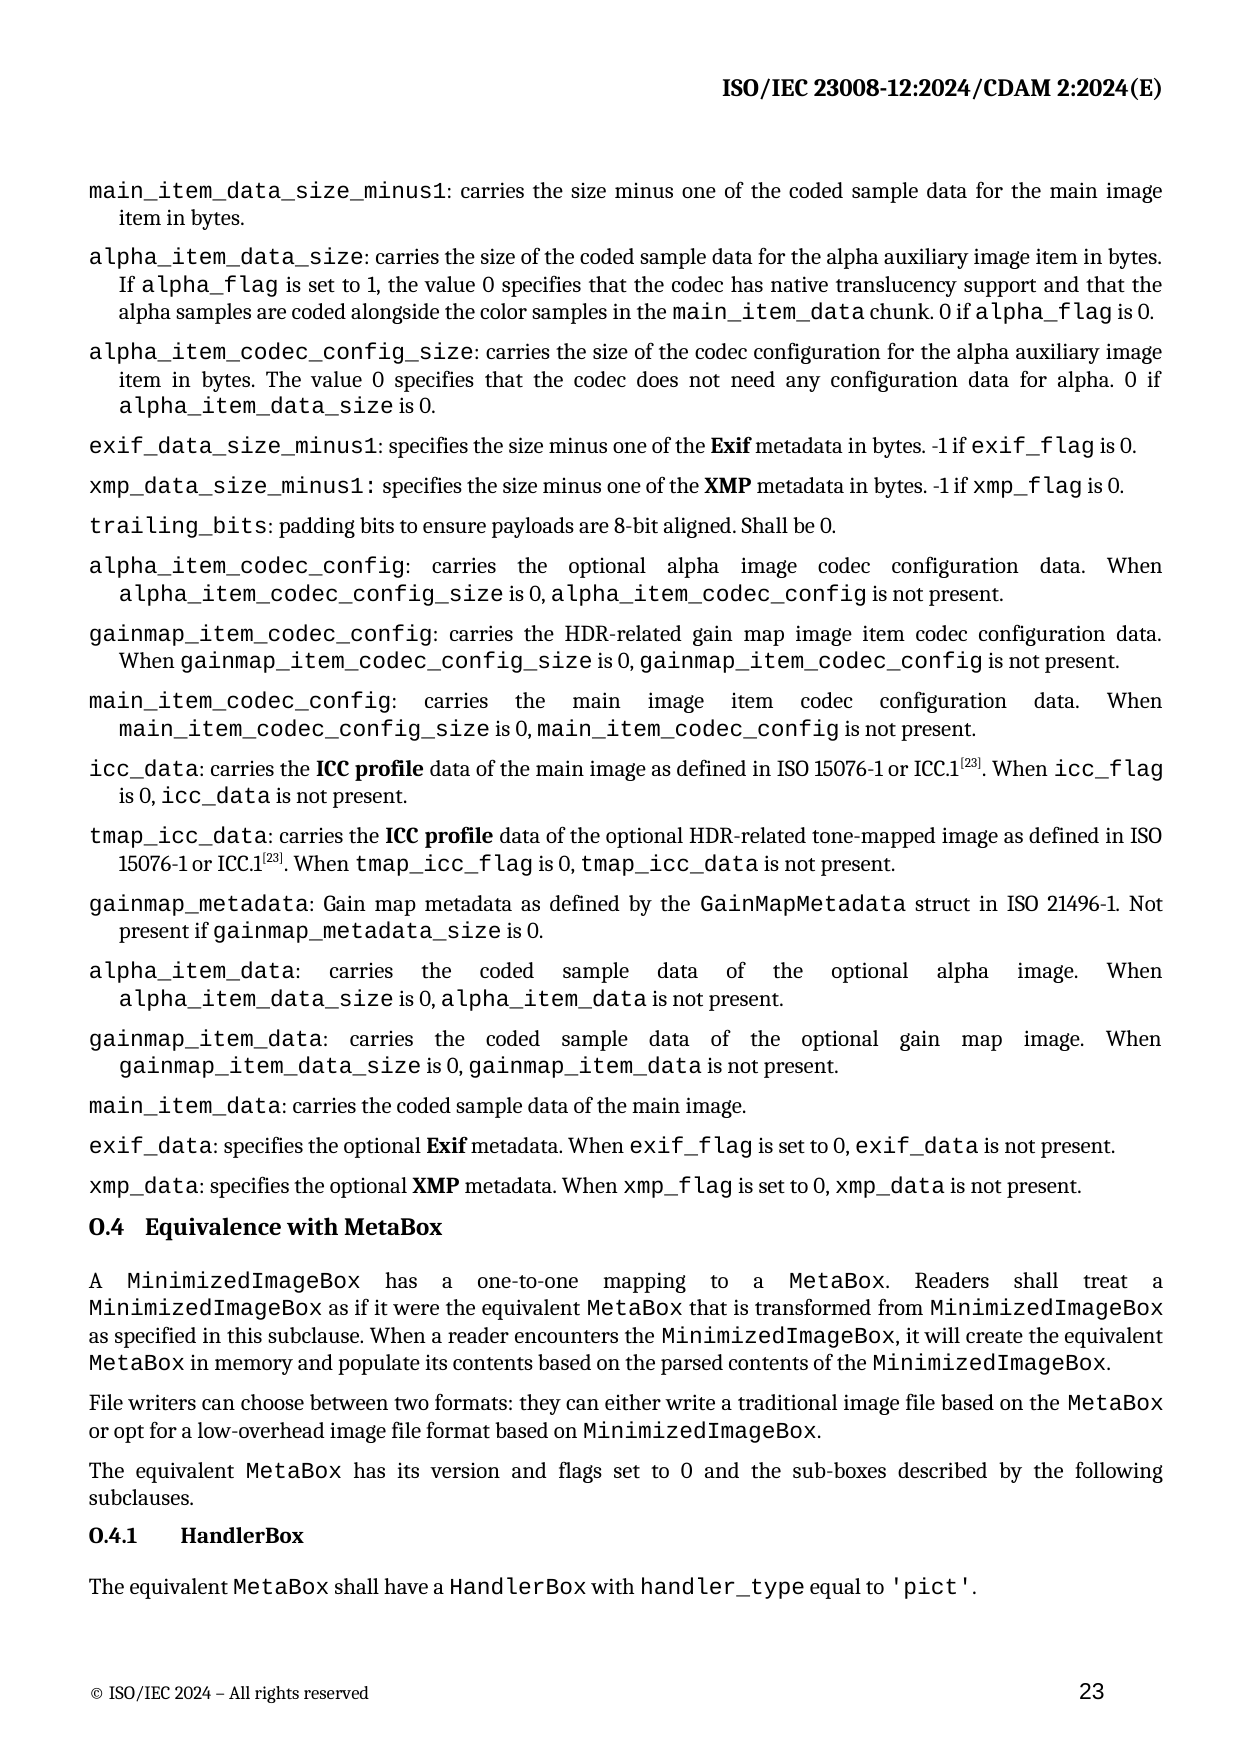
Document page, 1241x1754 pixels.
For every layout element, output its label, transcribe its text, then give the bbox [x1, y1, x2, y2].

text alpha_item_data_size: carries the size of the coded sample data for the alpha auxiliary image item in bytes. If alpha_flag is set to 1, the value 0 specifies that the codec has native translucency support and that the alpha samples are coded alongside the color samples in the main_item_data chunk. 0 if alpha_flag is 0. [89, 244, 1163, 326]
text trailing_bits: padding bits to ensure payloads are 8-bit aligned. Shall be 0. [89, 513, 1163, 540]
subtitle O.4.1 HandlerBox [89, 1524, 1163, 1549]
text File writers can choose between two formats: they can either write a traditional image file based on the MetaBox or opt for a low-overhead image file format based on MinimizedImageBox. [89, 1390, 1163, 1445]
text exif_data_size_minus1: specifies the size minus one of the Exif metadata in bytes. -1 if exif_flag is 0. [89, 433, 1163, 460]
text main_item_data_size_minus1: carries the size minus one of the coded sample data for the main image item in bytes. [89, 178, 1163, 231]
text gainmap_metadata: Gain map metadata as defined by the GainMapMetadata struct in ISO 21496-1. Not present if gainmap_metadata_size is 0. [89, 890, 1163, 945]
text gainmap_item_data: carries the coded sample data of the optional gain map image. When gainmap_item_data_size is 0, gainmap_item_data is not present. [89, 1025, 1163, 1080]
text The equivalent MetaBox shall have a HandlerBox with handler_type equal to 'pict'. [89, 1574, 1163, 1601]
text alpha_item_data: carries the coded sample data of the optional alpha image. When alpha_item_data_size is 0, alpha_item_data is not present. [89, 958, 1163, 1013]
text main_item_data: carries the coded sample data of the main image. [89, 1093, 1163, 1120]
text xmp_data: specifies the optional XMP metadata. When xmp_flag is set to 0, xmp_data is not present. [89, 1173, 1163, 1200]
text alpha_item_codec_config_size: carries the size of the codec configuration for the alpha auxiliary image item in bytes. The value 0 specifies that the codec does not need any configuration data for alpha. 0 if alpha_item_data_size is 0. [89, 339, 1163, 420]
text xmp_data_size_minus1: specifies the size minus one of the XMP metadata in bytes. -1 if xmp_flag is 0. [89, 473, 1163, 500]
text exif_data: specifies the optional Exif metadata. When exif_flag is set to 0, exif_data is not present. [89, 1133, 1163, 1160]
text alpha_item_codec_config: carries the optional alpha image codec configuration data. When alpha_item_codec_config_size is 0, alpha_item_codec_config is not present. [89, 553, 1163, 608]
text A MinimizedImageBox has a one-to-one mapping to a MetaBox. Readers shall treat a MinimizedImageBox as if it were the equivalent MetaBox that is transformed from MinimizedImageBox as specified in this subclause. When a reader encounters the MinimizedImageBox, it will create the equivalent MetaBox in memory and populate its contents based on the parsed contents of the MinimizedImageBox. [89, 1267, 1163, 1377]
text gainmap_item_codec_config: carries the HDR-related gain map image item codec configuration data. When gainmap_item_codec_config_size is 0, gainmap_item_codec_config is not present. [89, 620, 1163, 675]
subtitle O.4 Equivalence with MetaBox [89, 1213, 1163, 1242]
text icc_data: carries the ICC profile data of the main image as defined in ISO 15076-1 or ICC.1[23]. When icc_flag is 0, icc_data is not present. [89, 755, 1163, 810]
text tmap_icc_data: carries the ICC profile data of the optional HDR-related tone-mapped image as defined in ISO 15076-1 or ICC.1[23]. When tmap_icc_flag is 0, tmap_icc_data is not present. [89, 823, 1163, 878]
text The equivalent MetaBox has its version and flags set to 0 and the sub-boxes described by the following subclauses. [89, 1457, 1163, 1511]
text main_item_codec_config: carries the main image item codec configuration data. When main_item_codec_config_size is 0, main_item_codec_config is not present. [89, 688, 1163, 743]
